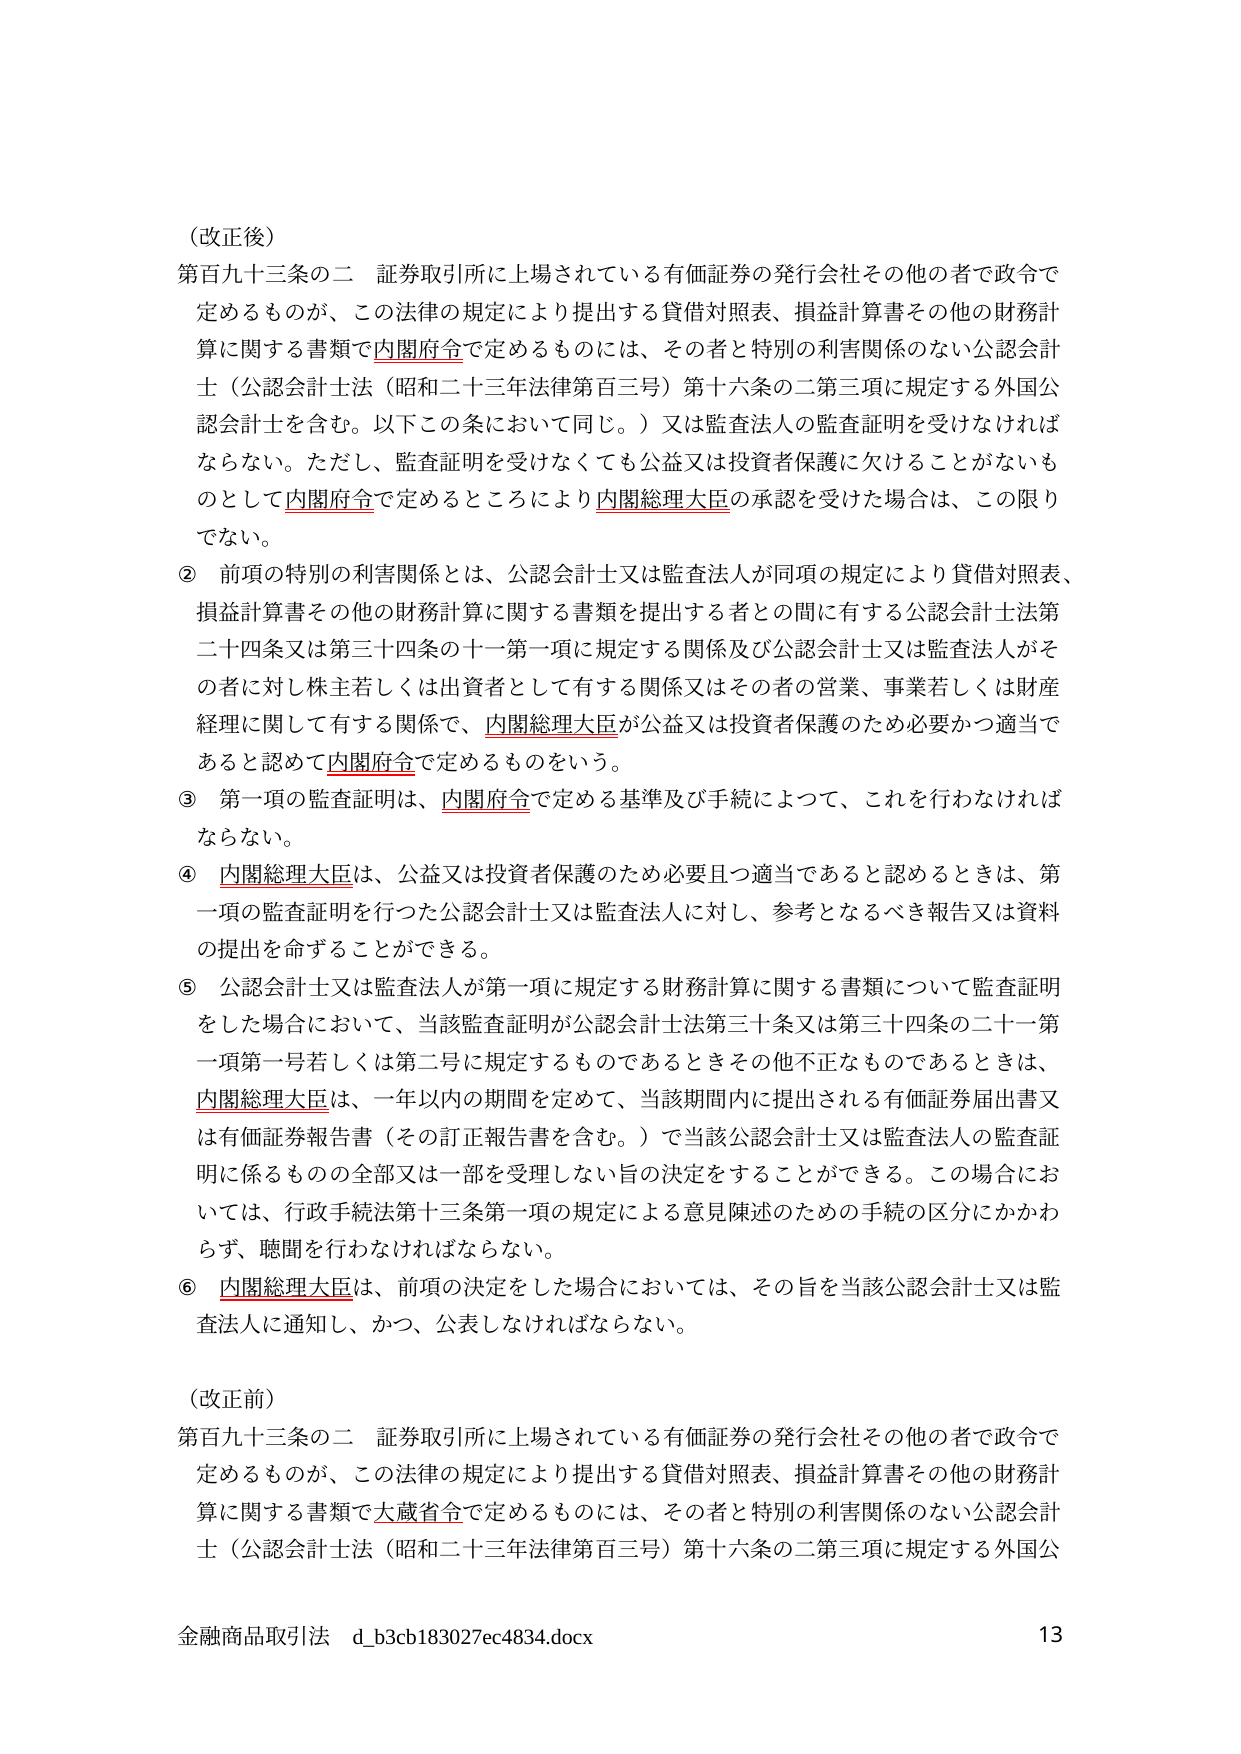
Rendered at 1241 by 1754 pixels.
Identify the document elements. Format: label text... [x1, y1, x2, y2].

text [177, 1417, 1063, 1567]
text ⑤ 公認会計士又は監査法人が第一項に規定する財務計算に関する書類について監査証明をした場合において、当該監査証明が公認会計士法第三十条又は第三十四条の二十一第一項第一号若しくは第二号に規定するものであるときその他不正なものであるときは、内閣総理大臣は、一年以内の期間を定めて、当該期間内に提出される有価証券届出書又は有価証券報告書（その訂正報告書を含む。）で当該公認会計士又は監査法人の監査証明に係るものの全部又は一部を受理しない旨の決定をすることができる。この場合においては、行政手続法第十三条第一項の規定による意見陳述のための手続の区分にかかわらず、聴聞を行わなければならない。 [177, 967, 1063, 1267]
text ③ 第一項の監査証明は、内閣府令で定める基準及び手続によつて、これを行わなければならない。 [177, 779, 1063, 854]
text ② 前項の特別の利害関係とは、公認会計士又は監査法人が同項の規定により貸借対照表、損益計算書その他の財務計算に関する書類を提出する者との間に有する公認会計士法第二十四条又は第三十四条の十一第一項に規定する関係及び公認会計士又は監査法人がその者に対し株主若しくは出資者として有する関係又はその者の営業、事業若しくは財産経理に関して有する関係で、内閣総理大臣が公益又は投資者保護のため必要かつ適当であると認めて内閣府令で定めるものをいう。 [177, 554, 1063, 779]
text ⑥ 内閣総理大臣は、前項の決定をした場合においては、その旨を当該公認会計士又は監査法人に通知し、かつ、公表しなければならない。 [177, 1267, 1063, 1342]
text ④ 内閣総理大臣は、公益又は投資者保護のため必要且つ適当であると認めるときは、第一項の監査証明を行つた公認会計士又は監査法人に対し、参考となるべき報告又は資料の提出を命ずることができる。 [177, 854, 1063, 967]
text （改正後） [177, 217, 1063, 254]
text 第百九十三条の二 証券取引所に上場されている有価証券の発行会社その他の者で政令で定めるものが、この法律の規定により提出する貸借対照表、損益計算書その他の財務計算に関する書類で内閣府令で定めるものには、その者と特別の利害関係のない公認会計士（公認会計士法（昭和二十三年法律第百三号）第十六条の二第三項に規定する外国公認会計士を含む。以下この条において同じ。）又は監査法人の監査証明を受けなければならない。ただし、監査証明を受けなくても公益又は投資者保護に欠けることがないものとして内閣府令で定めるところにより内閣総理大臣の承認を受けた場合は、この限りでない。 [177, 254, 1063, 554]
text （改正前） [177, 1379, 1063, 1417]
